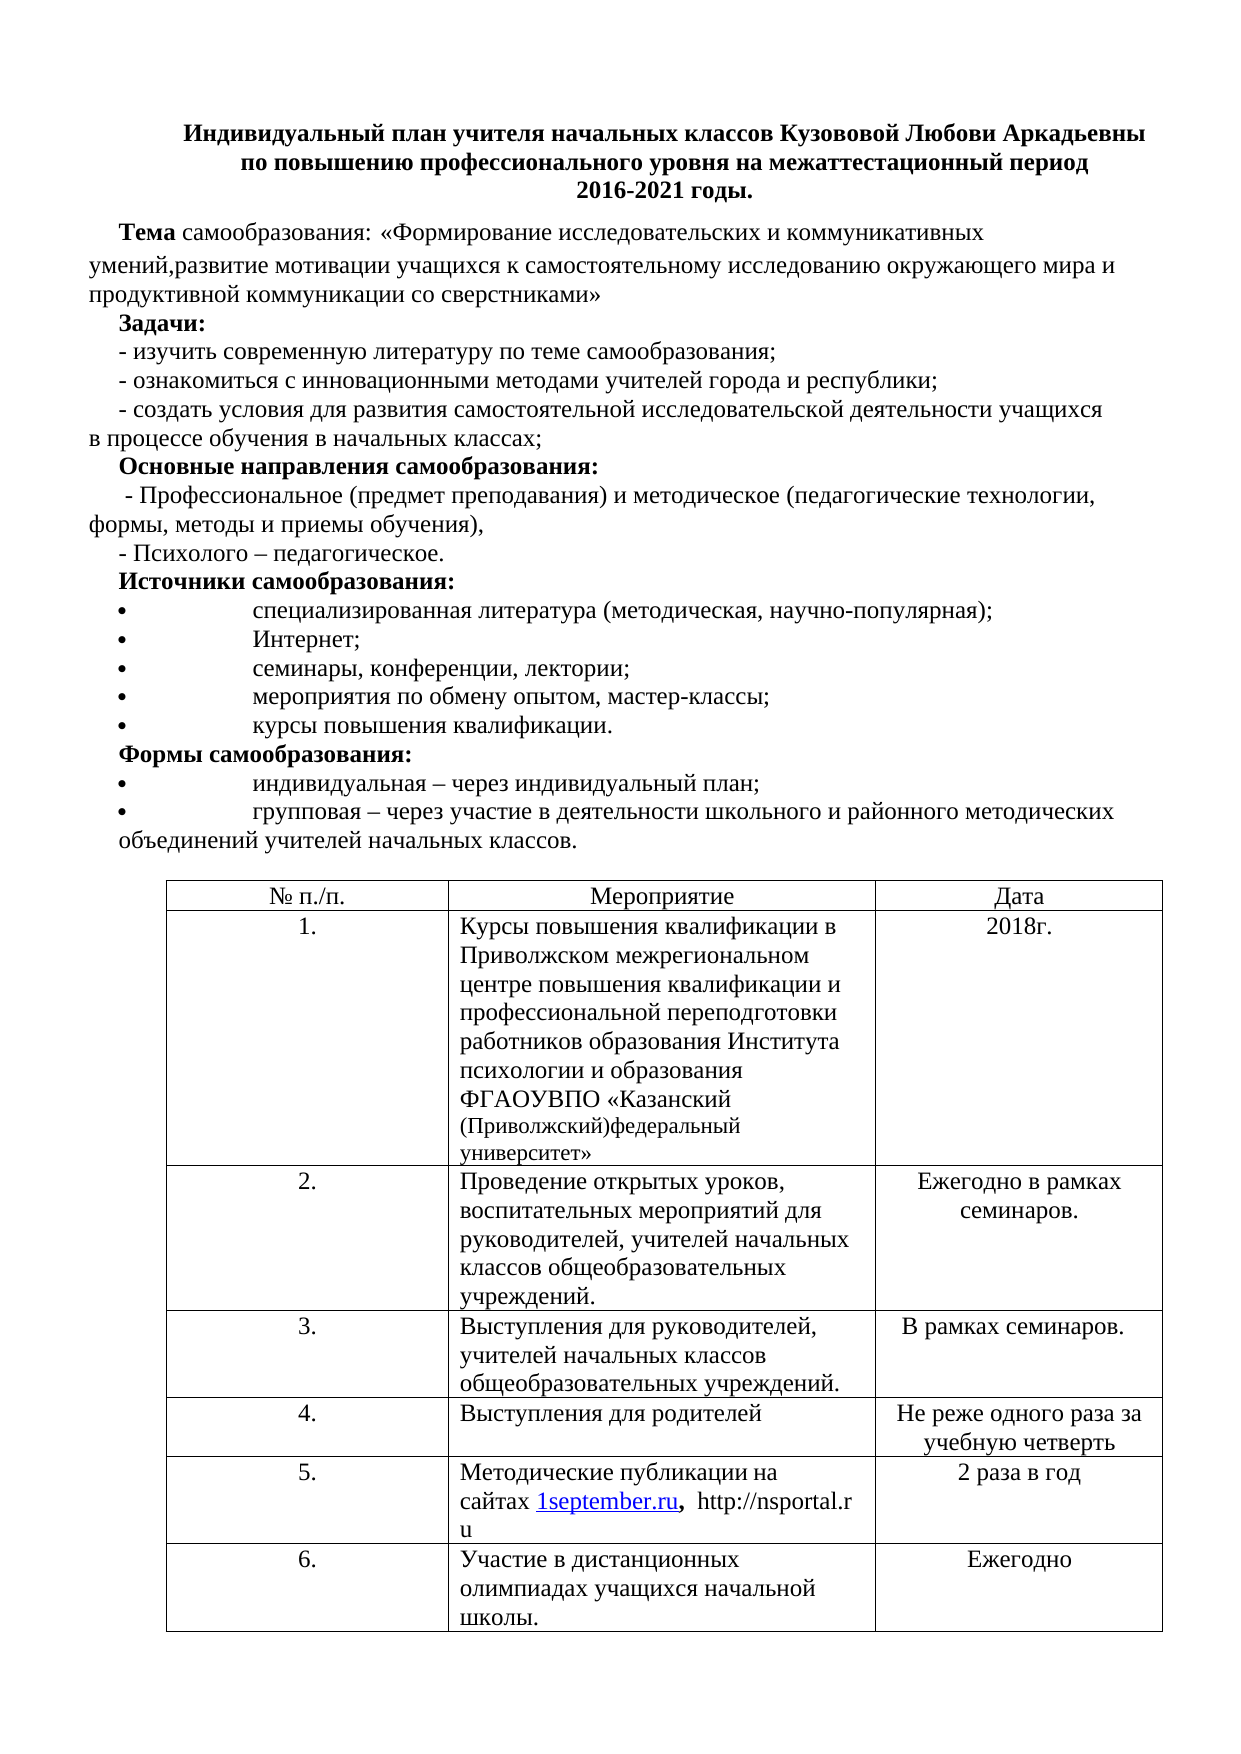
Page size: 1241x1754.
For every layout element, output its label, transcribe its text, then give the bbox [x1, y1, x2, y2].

table_cell Методические публикации на сайтах 1september.ru, http://nsportal.ru [449, 1457, 875, 1543]
text Индивидуальный план учителя начальных классов Кузововой Любови Аркадьевны по повышению профессионального уровня на межаттестационный период [177, 118, 1152, 176]
table_cell 2 раза в год [876, 1457, 1162, 1543]
text 2016-2021 годы. [177, 176, 1152, 204]
list Интернет; [89, 624, 1152, 653]
list индивидуальная – через индивидуальный план; [89, 768, 1152, 796]
table_cell Не реже одного раза за учебную четверть [876, 1398, 1162, 1456]
table_cell Ежегодно в рамках семинаров. [876, 1166, 1162, 1310]
table_cell В рамках семинаров. [876, 1311, 1162, 1397]
list мероприятия по обмену опытом, мастер-классы; [89, 681, 1152, 710]
text объединений учителей начальных классов. [89, 825, 1152, 854]
table_cell Курсы повышения квалификации в Приволжском межрегиональном центре повышения квалификации и профессиональной переподготовки работников образования Института психологии и образования ФГАОУВПО «Казанский (Приволжский)федеральный университет» [449, 911, 875, 1165]
list семинары, конференции, лектории; [89, 653, 1152, 681]
list специализированная литература (методическая, научно-популярная); [89, 595, 1152, 624]
list курсы повышения квалификации. [89, 710, 1152, 739]
text Источники самообразования: [89, 566, 1152, 595]
table_cell Выступления для руководителей, учителей начальных классов общеобразовательных учреждений. [449, 1311, 875, 1397]
table_cell Ежегодно [876, 1544, 1162, 1631]
text - изучить современную литературу по теме самообразования; [89, 336, 1152, 365]
table_cell Выступления для родителей [449, 1398, 875, 1456]
table_cell Проведение открытых уроков, воспитательных мероприятий для руководителей, учителей начальных классов общеобразовательных учреждений. [449, 1166, 875, 1310]
table_header Мероприятие [449, 881, 875, 910]
text Тема самообразования: «Формирование исследовательских и коммуникативных умений,развитие мотивации учащихся к самостоятельному исследованию окружающего мира и продуктивной коммуникации со сверстниками» [89, 204, 1152, 308]
text - ознакомиться с инновационными методами учителей города и республики; [89, 365, 1152, 394]
text Задачи: [89, 308, 1152, 336]
table_cell 1. [167, 911, 448, 1165]
table_cell Участие в дистанционных олимпиадах учащихся начальной школы. [449, 1544, 875, 1631]
list групповая – через участие в деятельности школьного и районного методических [89, 796, 1152, 825]
text - создать условия для развития самостоятельной исследовательской деятельности учащихся в процессе обучения в начальных классах; [89, 394, 1152, 451]
table_header № п./п. [167, 881, 448, 910]
table_cell 2018г. [876, 911, 1162, 1165]
table_cell 3. [167, 1311, 448, 1397]
table_cell 2. [167, 1166, 448, 1310]
table_cell 6. [167, 1544, 448, 1631]
text - Психолого – педагогическое. [89, 538, 1152, 566]
table_cell 4. [167, 1398, 448, 1456]
text - Профессиональное (предмет преподавания) и методическое (педагогические технологии, формы, методы и приемы обучения), [89, 480, 1152, 538]
table_cell 5. [167, 1457, 448, 1543]
text Формы самообразования: [89, 739, 1152, 768]
table_header Дата [876, 881, 1162, 910]
text Основные направления самообразования: [89, 451, 1152, 480]
